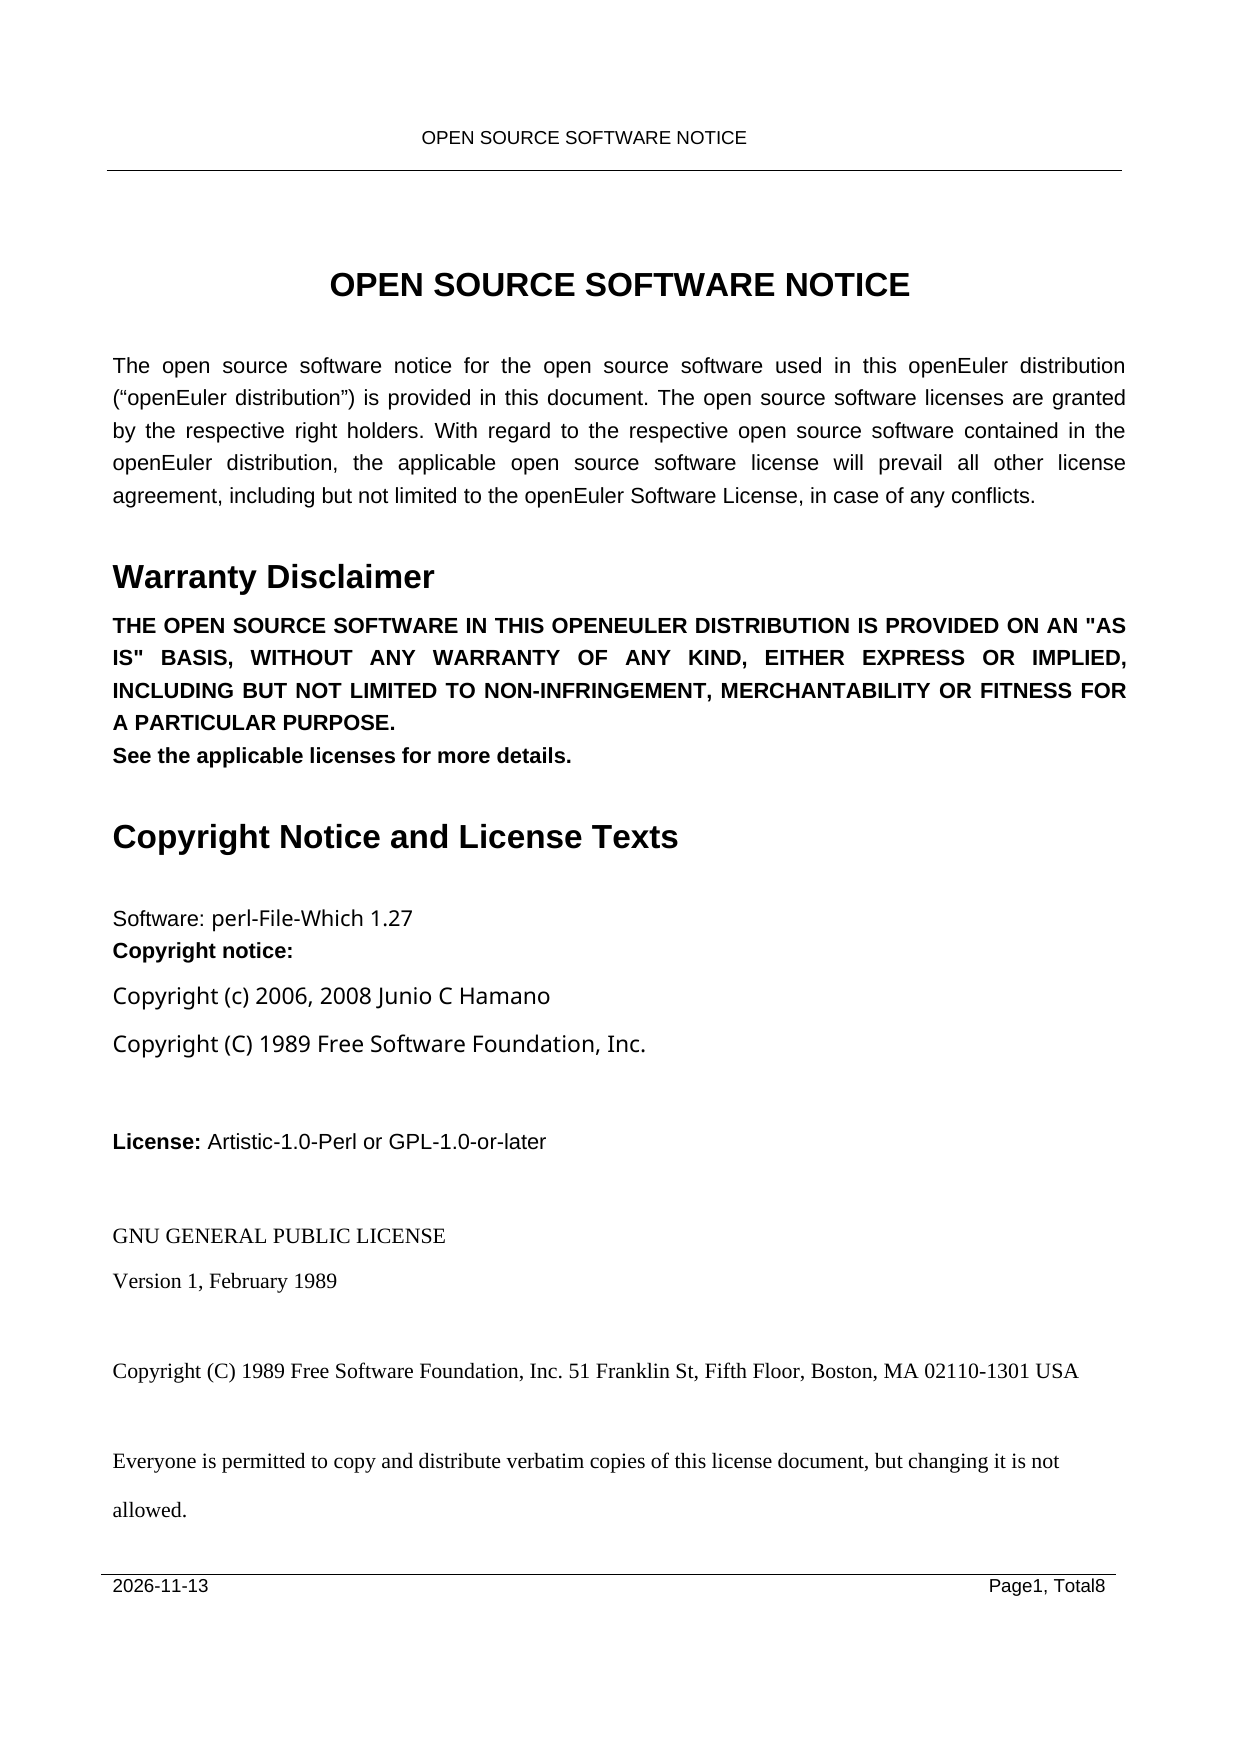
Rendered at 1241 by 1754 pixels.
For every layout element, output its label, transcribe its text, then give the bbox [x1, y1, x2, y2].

text Version 1, February 1989 [112, 1264, 1128, 1297]
text Everyone is permitted to copy and distribute verbatim copies of this license document, but changing it is not allowed. [112, 1445, 1128, 1526]
text The open source software notice for the open source software used in this openEuler distribution (“openEuler distribution”) is provided in this document. The open source software licenses are granted by the respective right holders. With regard to the respective open source software contained in the openEuler distribution, the applicable open source software license will prevail all other license agreement, including but not limited to the openEuler Software License, in case of any conflicts. [112, 349, 1128, 511]
text Copyright Notice and License Texts [112, 804, 1128, 869]
text License: Artistic-1.0-Perl or GPL-1.0-or-later [112, 1125, 1128, 1158]
text Copyright notice: [112, 934, 1128, 966]
text Copyright (c) 2006, 2008 Junio C Hamano Copyright (C) 1989 Free Software Foundation, Inc. [112, 979, 1128, 1109]
text Warranty Disclaimer [112, 544, 1128, 609]
text Copyright (C) 1989 Free Software Foundation, Inc. 51 Franklin St, Fifth Floor, Boston, MA 02110-1301 USA [112, 1354, 1128, 1387]
text THE OPEN SOURCE SOFTWARE IN THIS OPENEULER DISTRIBUTION IS PROVIDED ON AN "AS IS" BASIS, WITHOUT ANY WARRANTY OF ANY KIND, EITHER EXPRESS OR IMPLIED, INCLUDING BUT NOT LIMITED TO NON-INFRINGEMENT, MERCHANTABILITY OR FITNESS FOR A PARTICULAR PURPOSE. See the applicable licenses for more details. [112, 609, 1128, 771]
text OPEN SOURCE SOFTWARE NOTICE [112, 251, 1128, 316]
text GNU GENERAL PUBLIC LICENSE [112, 1170, 1128, 1252]
text Software: perl-File-Which 1.27 [112, 901, 1128, 934]
